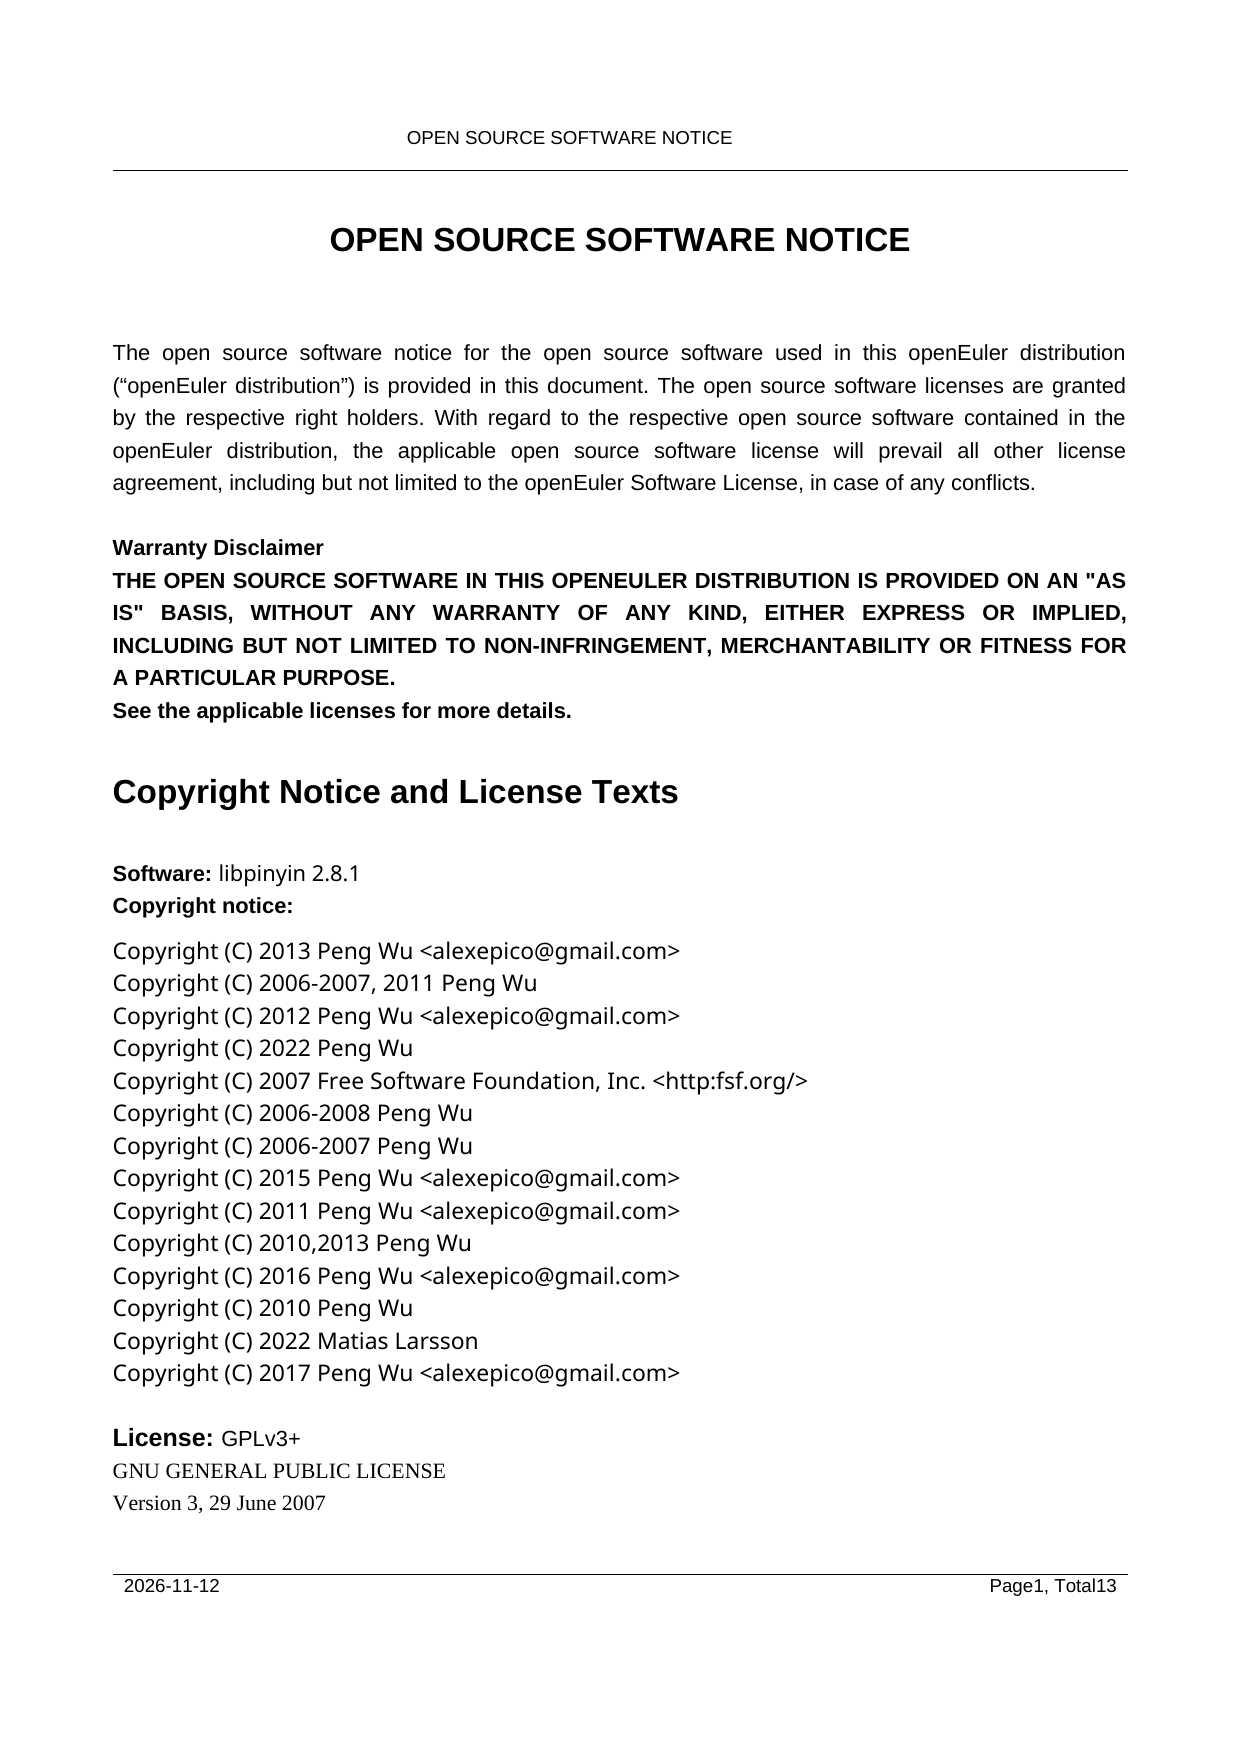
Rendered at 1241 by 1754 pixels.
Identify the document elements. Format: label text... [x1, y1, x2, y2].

text License: GPLv3+ [112, 1421, 1128, 1454]
text Copyright Notice and License Texts [112, 759, 1128, 824]
text The open source software notice for the open source software used in this openEuler distribution (“openEuler distribution”) is provided in this document. The open source software licenses are granted by the respective right holders. With regard to the respective open source software contained in the openEuler distribution, the applicable open source software license will prevail all other license agreement, including but not limited to the openEuler Software License, in case of any conflicts. [112, 336, 1128, 499]
title Software: libpinyin 2.8.1 [112, 856, 1128, 889]
text Warranty Disclaimer [112, 531, 1128, 564]
text THE OPEN SOURCE SOFTWARE IN THIS OPENEULER DISTRIBUTION IS PROVIDED ON AN "AS IS" BASIS, WITHOUT ANY WARRANTY OF ANY KIND, EITHER EXPRESS OR IMPLIED, INCLUDING BUT NOT LIMITED TO NON-INFRINGEMENT, MERCHANTABILITY OR FITNESS FOR A PARTICULAR PURPOSE. See the applicable licenses for more details. [112, 564, 1128, 726]
text Copyright notice: [112, 889, 1128, 921]
text OPEN SOURCE SOFTWARE NOTICE [112, 206, 1128, 271]
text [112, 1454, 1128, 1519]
text Copyright (C) 2013 Peng Wu <alexepico@gmail.com> Copyright (C) 2006-2007, 2011 Peng Wu Copyright (C) 2012 Peng Wu <alexepico@gmail.com> Copyright (C) 2022 Peng Wu Copyright (C) 2007 Free Software Foundation, Inc. <http:fsf.org/> Copyright (C) 2006-2008 Peng Wu Copyright (C) 2006-2007 Peng Wu Copyright (C) 2015 Peng Wu <alexepico@gmail.com> Copyright (C) 2011 Peng Wu <alexepico@gmail.com> Copyright (C) 2010,2013 Peng Wu Copyright (C) 2016 Peng Wu <alexepico@gmail.com> Copyright (C) 2010 Peng Wu Copyright (C) 2022 Matias Larsson Copyright (C) 2017 Peng Wu <alexepico@gmail.com> [112, 934, 1128, 1421]
